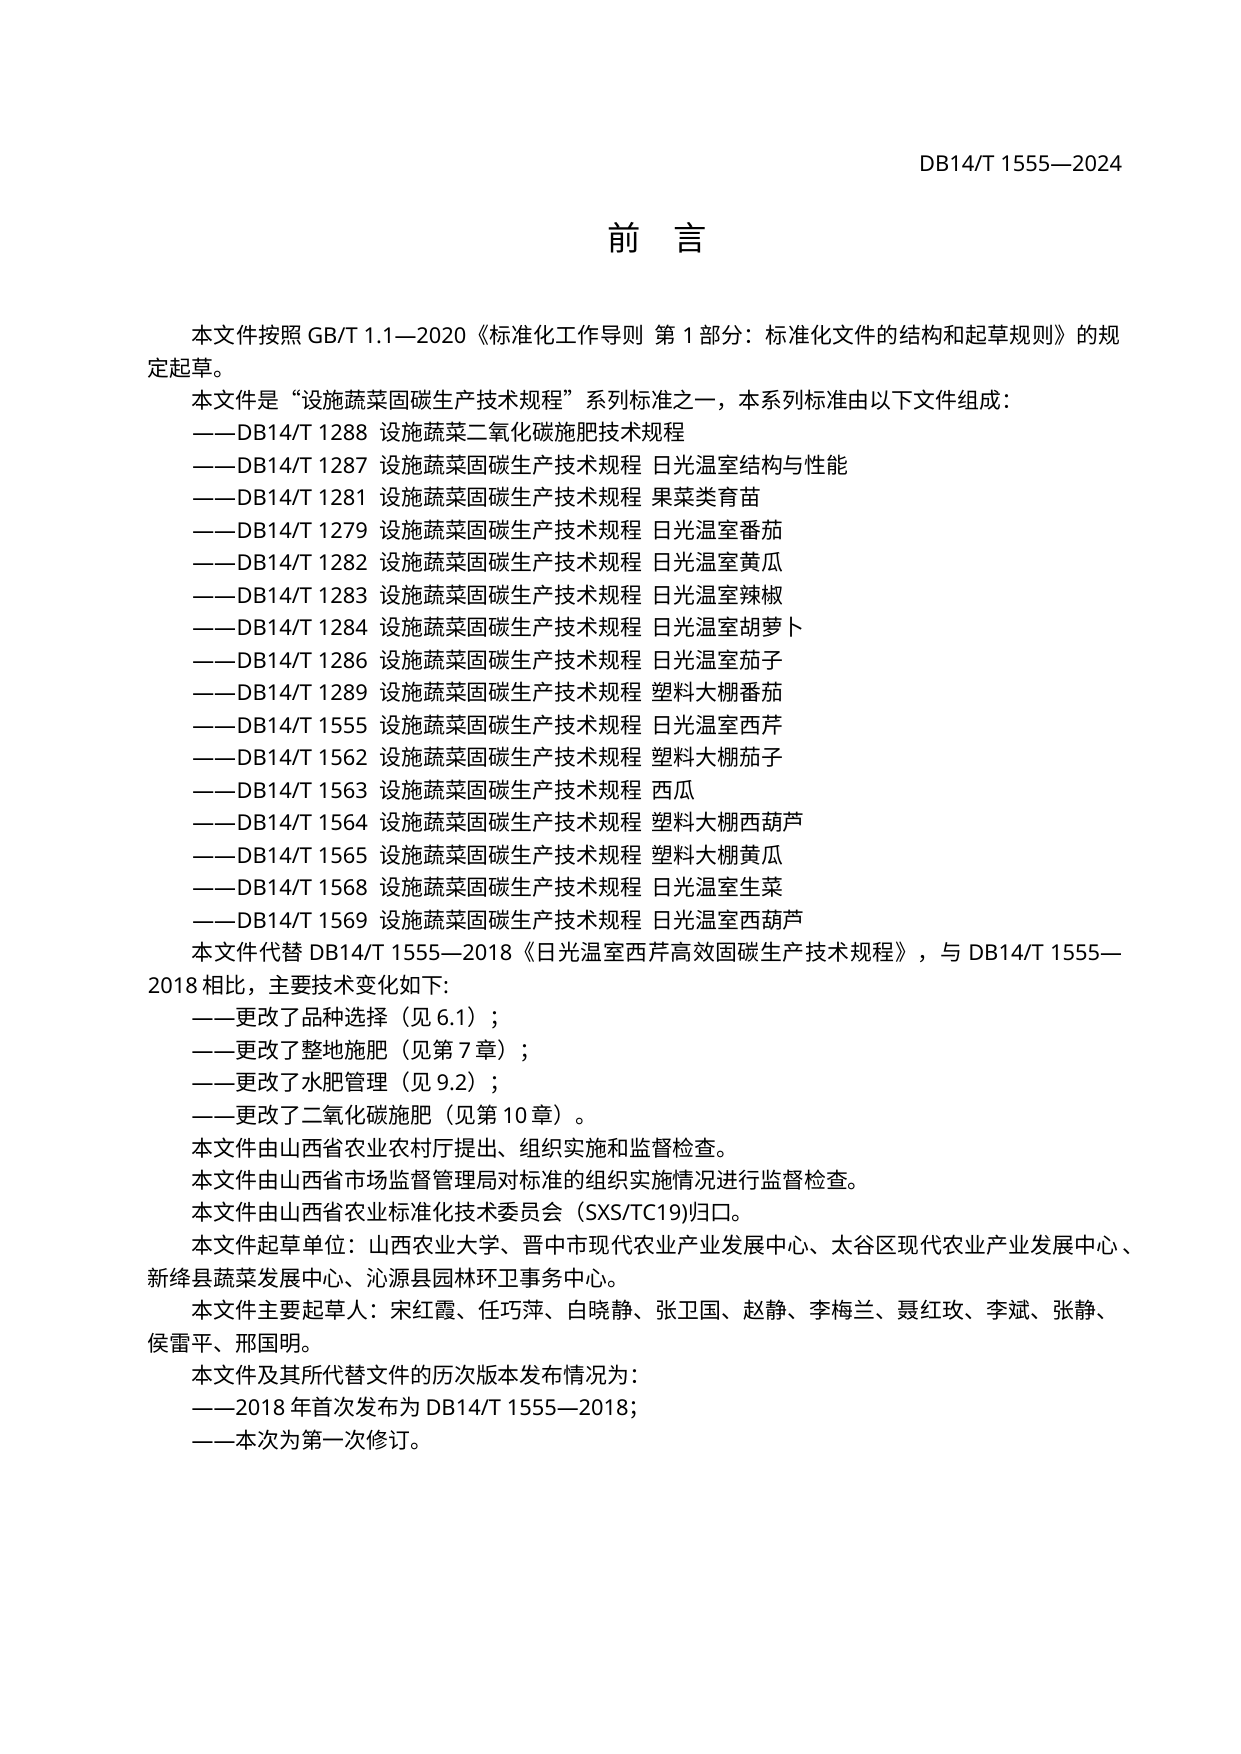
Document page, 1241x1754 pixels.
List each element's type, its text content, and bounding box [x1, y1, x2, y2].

text DB14/T 1568 设施蔬菜固碳生产技术规程 日光温室生菜 [192, 870, 1122, 903]
text ——更改了二氧化碳施肥（见第10章）。 [148, 1098, 1122, 1130]
text DB14/T 1289 设施蔬菜固碳生产技术规程 塑料大棚番茄 [192, 675, 1122, 708]
text DB14/T 1288 设施蔬菜二氧化碳施肥技术规程 [192, 415, 1122, 448]
text 本文件按照GB/T 1.1—2020《标准化工作导则 第1部分：标准化文件的结构和起草规则》的规定起草。 [148, 318, 1122, 383]
text 本文件起草单位：山西农业大学、晋中市现代农业产业发展中心、太谷区现代农业产业发展中心、新绛县蔬菜发展中心、沁源县园林环卫事务中心。 [148, 1228, 1122, 1293]
text 本文件主要起草人：宋红霞、任巧萍、白晓静、张卫国、赵静、李梅兰、聂红玫、李斌、张静、侯雷平、邢国明。 [148, 1293, 1122, 1358]
text DB14/T 1283 设施蔬菜固碳生产技术规程 日光温室辣椒 [192, 578, 1122, 610]
text DB14/T 1284 设施蔬菜固碳生产技术规程 日光温室胡萝卜 [192, 610, 1122, 643]
text DB14/T 1562 设施蔬菜固碳生产技术规程 塑料大棚茄子 [192, 740, 1122, 773]
text DB14/T 1286 设施蔬菜固碳生产技术规程 日光温室茄子 [192, 643, 1122, 675]
text ——更改了品种选择（见6.1）； [148, 1000, 1122, 1033]
text ——本次为第一次修订。 [148, 1423, 1122, 1455]
text ——2018年首次发布为DB14/T 1555—2018； [148, 1390, 1122, 1423]
text DB14/T 1281 设施蔬菜固碳生产技术规程 果菜类育苗 [192, 480, 1122, 513]
text DB14/T 1565 设施蔬菜固碳生产技术规程 塑料大棚黄瓜 [192, 838, 1122, 870]
text DB14/T 1563 设施蔬菜固碳生产技术规程 西瓜 [192, 773, 1122, 805]
text 前言 [148, 204, 1122, 269]
text 本文件及其所代替文件的历次版本发布情况为： [148, 1358, 1122, 1390]
text 本文件由山西省农业农村厅提出、组织实施和监督检查。 [148, 1130, 1122, 1163]
text DB14/T 1555 设施蔬菜固碳生产技术规程 日光温室西芹 [192, 708, 1122, 740]
text 本文件由山西省市场监督管理局对标准的组织实施情况进行监督检查。 [148, 1163, 1122, 1195]
text DB14/T 1282 设施蔬菜固碳生产技术规程 日光温室黄瓜 [192, 545, 1122, 578]
text 本文件是“设施蔬菜固碳生产技术规程”系列标准之一，本系列标准由以下文件组成： [148, 383, 1122, 415]
text DB14/T 1564 设施蔬菜固碳生产技术规程 塑料大棚西葫芦 [192, 805, 1122, 838]
text ——更改了整地施肥（见第7章）； [148, 1033, 1122, 1065]
text 本文件代替DB14/T 1555—2018《日光温室西芹高效固碳生产技术规程》，与DB14/T 1555—2018相比，主要技术变化如下: [148, 935, 1122, 1000]
text DB14/T 1569 设施蔬菜固碳生产技术规程 日光温室西葫芦 [192, 903, 1122, 935]
text DB14/T 1287 设施蔬菜固碳生产技术规程 日光温室结构与性能 [192, 448, 1122, 480]
text 本文件由山西省农业标准化技术委员会（SXS/TC19)归口。 [148, 1195, 1122, 1228]
text DB14/T 1279 设施蔬菜固碳生产技术规程 日光温室番茄 [192, 513, 1122, 545]
text ——更改了水肥管理（见9.2）； [148, 1065, 1122, 1098]
